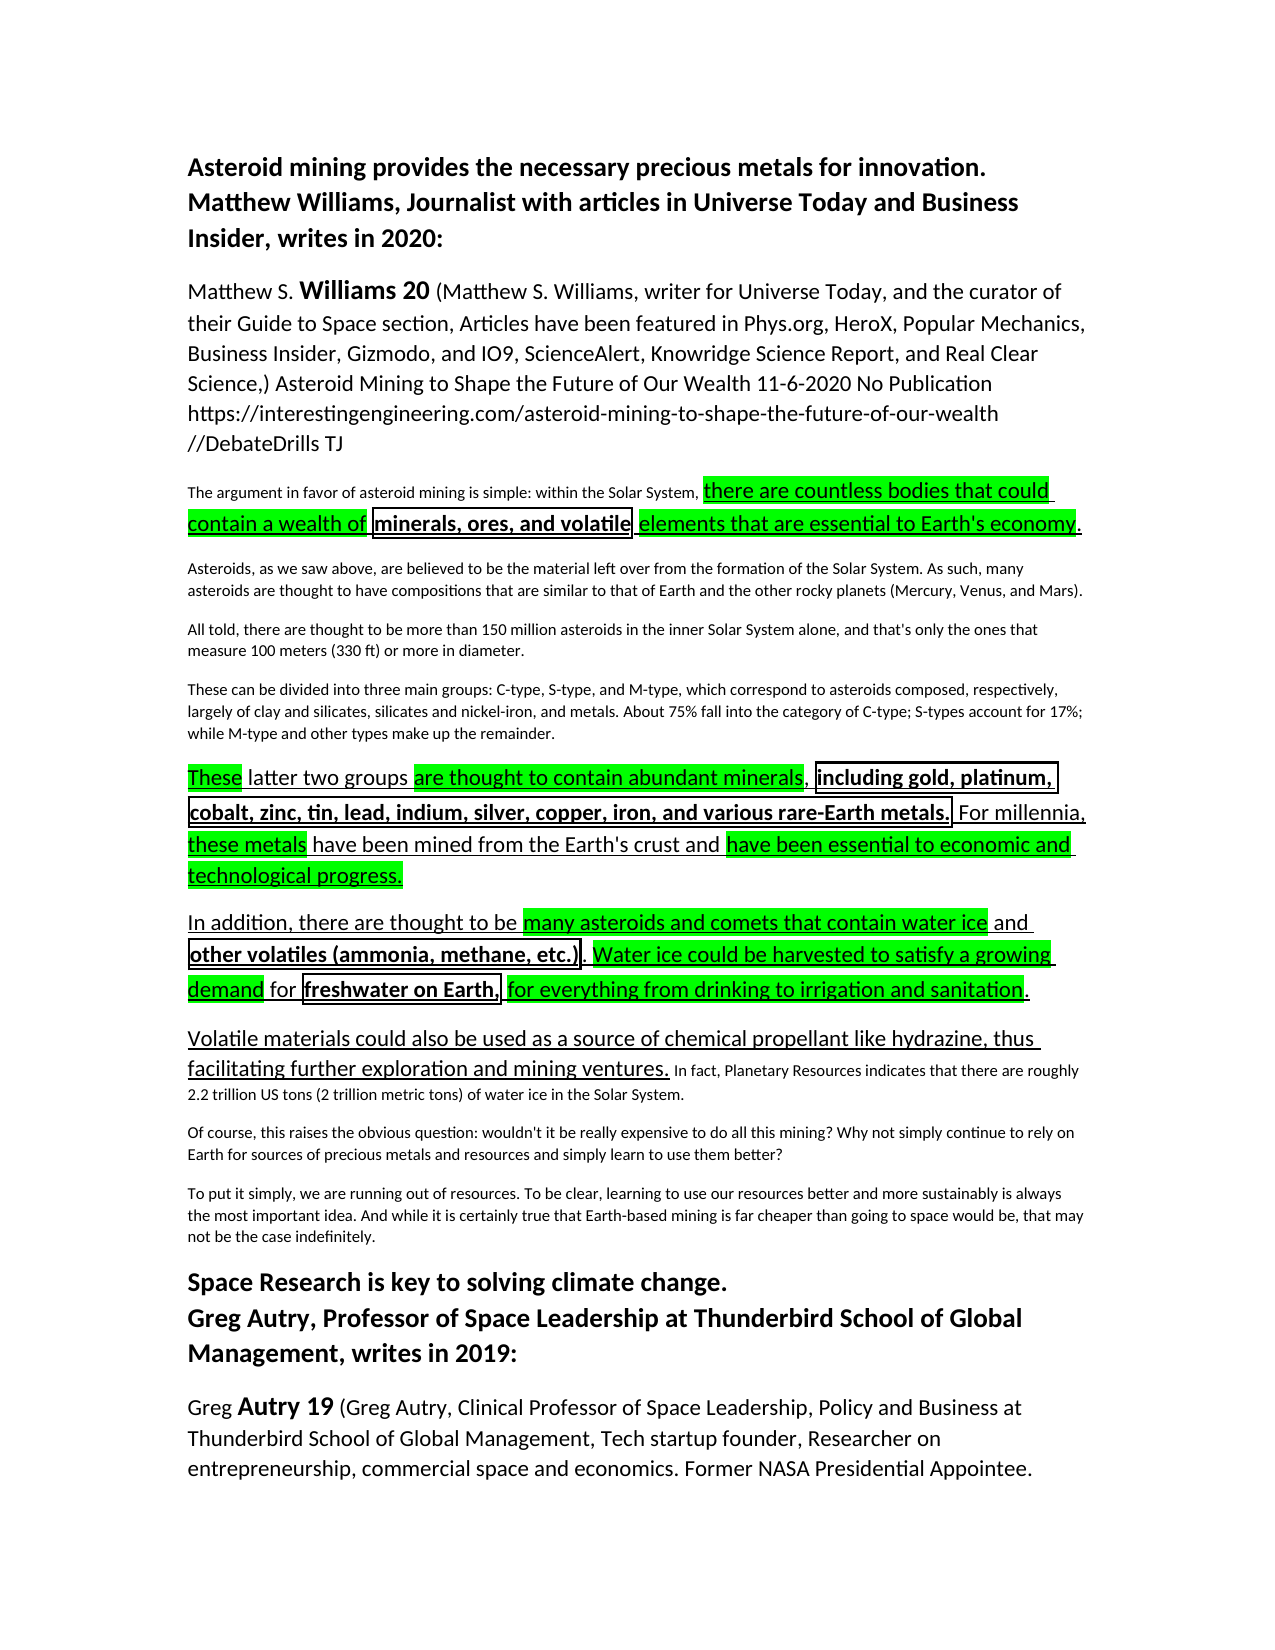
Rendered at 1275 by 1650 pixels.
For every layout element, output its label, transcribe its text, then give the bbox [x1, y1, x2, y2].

text These can be divided into three main groups: C-type, S-type, and M-type, which correspond to asteroids composed, respectively, largely of clay and silicates, silicates and nickel-iron, and metals. About 75% fall into the category of C-type; S-types account for 17%; while M-type and other types make up the remainder. [187, 679, 1087, 743]
text Volatile materials could also be used as a source of chemical propellant like hydrazine, thus facilitating further exploration and mining ventures. In fact, Planetary Resources indicates that there are roughly 2.2 trillion US tons (2 trillion metric tons) of water ice in the Solar System. [187, 1024, 1087, 1104]
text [187, 1389, 1087, 1482]
text Matthew Williams, Journalist with articles in Universe Today and Business Insider, writes in 2020: [187, 186, 1087, 254]
subtitle Asteroid mining provides the necessary precious metals for innovation. [187, 150, 1087, 183]
text Greg Autry, Professor of Space Leadership at Thunderbird School of Global Management, writes in 2019: [187, 1301, 1087, 1369]
subtitle Space Research is key to solving climate change. [187, 1265, 1087, 1298]
text Asteroids, as we saw above, are believed to be the material left over from the formation of the Solar System. As such, many asteroids are thought to have compositions that are similar to that of Earth and the other rocky planets (Mercury, Venus, and Mars). [187, 558, 1087, 601]
text In addition, there are thought to be many asteroids and comets that contain water ice and other volatiles (ammonia, methane, etc.). Water ice could be harvested to satisfy a growing demand for freshwater on Earth, for everything from drinking to irrigation and sanitation. [187, 908, 1087, 1005]
text These latter two groups are thought to contain abundant minerals, including gold, platinum, cobalt, zinc, tin, lead, indium, silver, copper, iron, and various rare-Earth metals. For millennia, these metals have been mined from the Earth's crust and have been essential to economic and technological progress. [187, 761, 1087, 889]
text To put it simply, we are running out of resources. To be clear, learning to use our resources better and more sustainably is always the most important idea. And while it is certainly true that Earth-based mining is far cheaper than going to space would be, that may not be the case indefinitely. [187, 1183, 1087, 1247]
text Of course, this raises the obvious question: wouldn't it be really expensive to do all this mining? Why not simply continue to rely on Earth for sources of precious metals and resources and simply learn to use them better? [187, 1122, 1087, 1165]
text All told, there are thought to be more than 150 million asteroids in the inner Solar System alone, and that's only the ones that measure 100 meters (330 ft) or more in diameter. [187, 619, 1087, 661]
text The argument in favor of asteroid mining is simple: within the Solar System, there are countless bodies that could contain a wealth of minerals, ores, and volatile elements that are essential to Earth's economy. [187, 476, 1087, 539]
text Matthew S. Williams 20 (Matthew S. Williams, writer for Universe Today, and the curator of their Guide to Space section, Articles have been featured in Phys.org, HeroX, Popular Mechanics, Business Insider, Gizmodo, and IO9, ScienceAlert, Knowridge Science Report, and Real Clear Science,) Asteroid Mining to Shape the Future of Our Wealth 11-6-2020 No Publication https://interestingengineering.com/asteroid-mining-to-shape-the-future-of-our-wealth //DebateDrills TJ [187, 273, 1087, 458]
